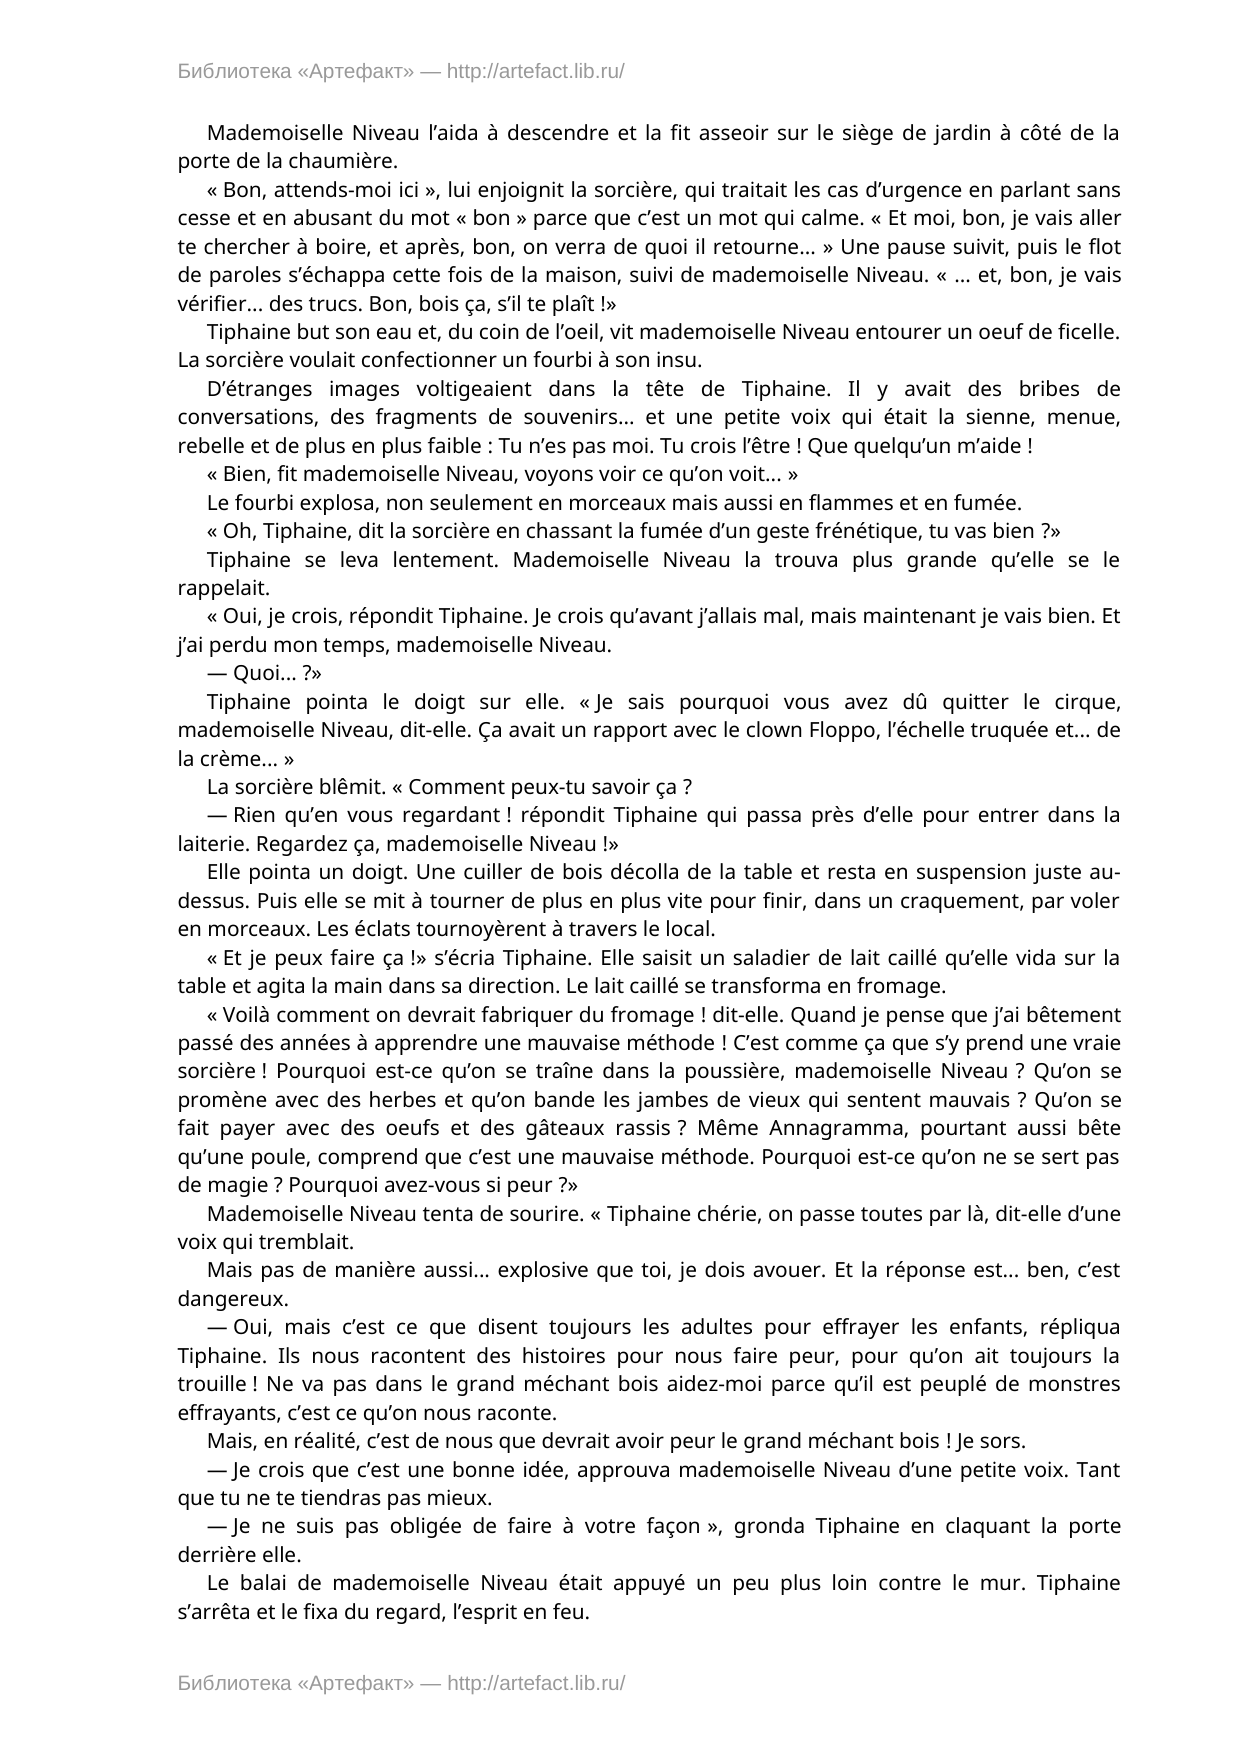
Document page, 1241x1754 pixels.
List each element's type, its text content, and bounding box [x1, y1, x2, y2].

text « Bon, attends-moi ici », lui enjoignit la sorcière, qui traitait les cas d’urgence en parlant sans cesse et en abusant du mot « bon » parce que c’est un mot qui calme. « Et moi, bon, je vais aller te chercher à boire, et après, bon, on verra de quoi il retourne... » Une pause suivit, puis le flot de paroles s’échappa cette fois de la maison, suivi de mademoiselle Niveau. « ... et, bon, je vais vérifier... des trucs. Bon, bois ça, s’il te plaît !» [177, 175, 1122, 317]
text « Et je peux faire ça !» s’écria Tiphaine. Elle saisit un saladier de lait caillé qu’elle vida sur la table et agita la main dans sa direction. Le lait caillé se transforma en fromage. [177, 943, 1122, 1000]
text « Bien, fit mademoiselle Niveau, voyons voir ce qu’on voit... » [177, 459, 1122, 488]
text « Oh, Tiphaine, dit la sorcière en chassant la fumée d’un geste frénétique, tu vas bien ?» [177, 516, 1122, 545]
text La sorcière blêmit. « Comment peux-tu savoir ça ? [177, 772, 1122, 801]
text Tiphaine pointa le doigt sur elle. « Je sais pourquoi vous avez dû quitter le cirque, mademoiselle Niveau, dit-elle. Ça avait un rapport avec le clown Floppo, l’échelle truquée et... de la crème... » [177, 687, 1122, 772]
text Le fourbi explosa, non seulement en morceaux mais aussi en flammes et en fumée. [177, 488, 1122, 516]
text Mademoiselle Niveau l’aida à descendre et la fit asseoir sur le siège de jardin à côté de la porte de la chaumière. [177, 118, 1122, 175]
text Mais pas de manière aussi... explosive que toi, je dois avouer. Et la réponse est... ben, c’est dangereux. [177, 1256, 1122, 1312]
text Mais, en réalité, c’est de nous que devrait avoir peur le grand méchant bois ! Je sors. [177, 1426, 1122, 1455]
text Mademoiselle Niveau tenta de sourire. « Tiphaine chérie, on passe toutes par là, dit-elle d’une voix qui tremblait. [177, 1199, 1122, 1256]
text Elle pointa un doigt. Une cuiller de bois décolla de la table et resta en suspension juste au-dessus. Puis elle se mit à tourner de plus en plus vite pour finir, dans un craquement, par voler en morceaux. Les éclats tournoyèrent à travers le local. [177, 857, 1122, 943]
text — Quoi... ?» [177, 658, 1122, 687]
text — Oui, mais c’est ce que disent toujours les adultes pour effrayer les enfants, répliqua Tiphaine. Ils nous racontent des histoires pour nous faire peur, pour qu’on ait toujours la trouille ! Ne va pas dans le grand méchant bois aidez-moi parce qu’il est peuplé de monstres effrayants, c’est ce qu’on nous raconte. [177, 1312, 1122, 1426]
text Tiphaine but son eau et, du coin de l’oeil, vit mademoiselle Niveau entourer un oeuf de ficelle. La sorcière voulait confectionner un fourbi à son insu. [177, 317, 1122, 374]
text « Voilà comment on devrait fabriquer du fromage ! dit-elle. Quand je pense que j’ai bêtement passé des années à apprendre une mauvaise méthode ! C’est comme ça que s’y prend une vraie sorcière ! Pourquoi est-ce qu’on se traîne dans la poussière, mademoiselle Niveau ? Qu’on se promène avec des herbes et qu’on bande les jambes de vieux qui sentent mauvais ? Qu’on se fait payer avec des oeufs et des gâteaux rassis ? Même Annagramma, pourtant aussi bête qu’une poule, comprend que c’est une mauvaise méthode. Pourquoi est-ce qu’on ne se sert pas de magie ? Pourquoi avez-vous si peur ?» [177, 1000, 1122, 1199]
text — Je ne suis pas obligée de faire à votre façon », gronda Tiphaine en claquant la porte derrière elle. [177, 1512, 1122, 1568]
text Tiphaine se leva lentement. Mademoiselle Niveau la trouva plus grande qu’elle se le rappelait. [177, 545, 1122, 602]
text — Rien qu’en vous regardant ! répondit Tiphaine qui passa près d’elle pour entrer dans la laiterie. Regardez ça, mademoiselle Niveau !» [177, 801, 1122, 857]
text « Oui, je crois, répondit Tiphaine. Je crois qu’avant j’allais mal, mais maintenant je vais bien. Et j’ai perdu mon temps, mademoiselle Niveau. [177, 602, 1122, 658]
text — Je crois que c’est une bonne idée, approuva mademoiselle Niveau d’une petite voix. Tant que tu ne te tiendras pas mieux. [177, 1455, 1122, 1512]
text D’étranges images voltigeaient dans la tête de Tiphaine. Il y avait des bribes de conversations, des fragments de souvenirs... et une petite voix qui était la sienne, menue, rebelle et de plus en plus faible : Tu n’es pas moi. Tu crois l’être ! Que quelqu’un m’aide ! [177, 374, 1122, 459]
text Le balai de mademoiselle Niveau était appuyé un peu plus loin contre le mur. Tiphaine s’arrêta et le fixa du regard, l’esprit en feu. [177, 1568, 1122, 1625]
